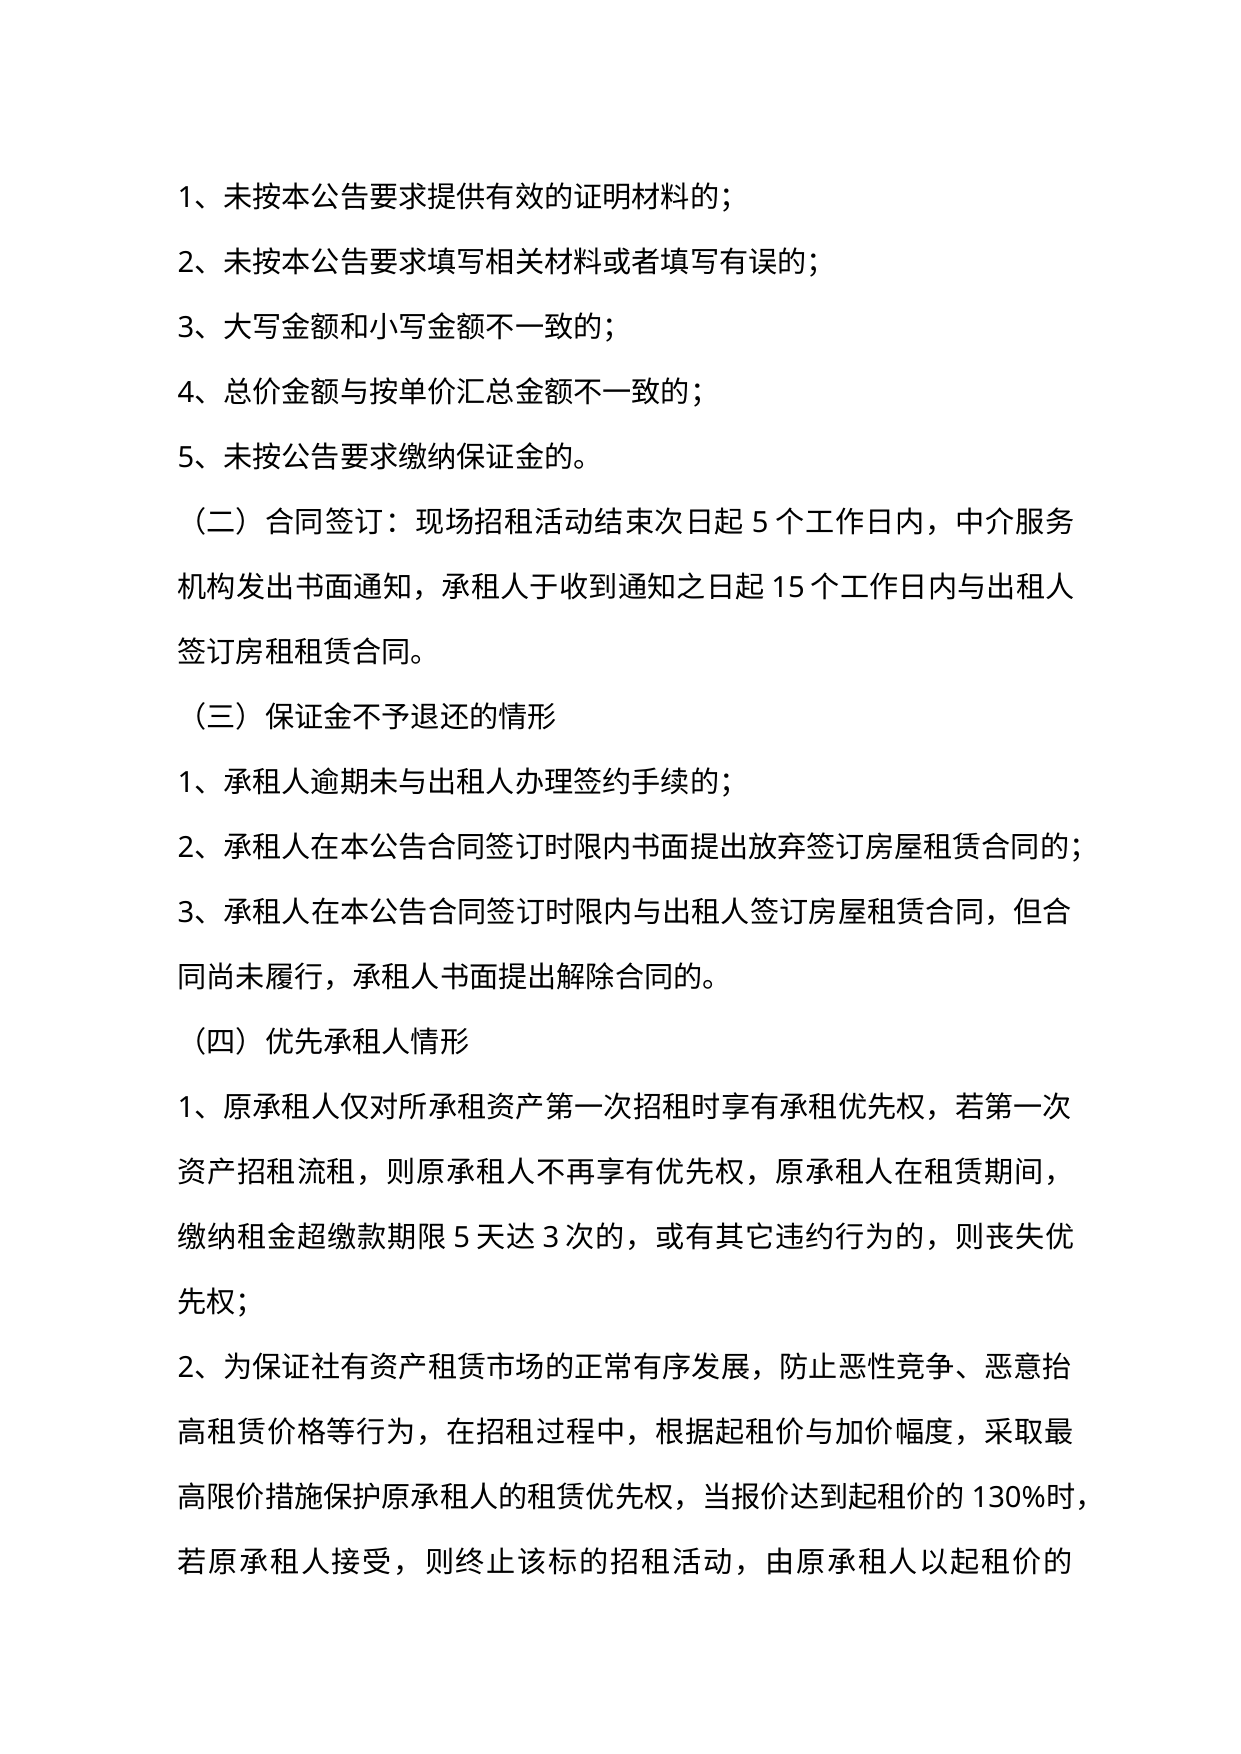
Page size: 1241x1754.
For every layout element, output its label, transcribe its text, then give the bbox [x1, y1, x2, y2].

text （四）优先承租人情形 [177, 1007, 1075, 1072]
list 5、未按公告要求缴纳保证金的。 [177, 422, 1075, 487]
list 2、未按本公告要求填写相关材料或者填写有误的； [177, 227, 1075, 292]
list 3、承租人在本公告合同签订时限内与出租人签订房屋租赁合同，但合同尚未履行，承租人书面提出解除合同的。 [177, 877, 1075, 1007]
list 2、承租人在本公告合同签订时限内书面提出放弃签订房屋租赁合同的； [177, 812, 1075, 877]
list 合同签订：现场招租活动结束次日起5个工作日内，中介服务机构发出书面通知，承租人于收到通知之日起15个工作日内与出租人签订房租租赁合同。 [177, 487, 1075, 682]
list 3、大写金额和小写金额不一致的； [177, 292, 1075, 357]
text 1、原承租人仅对所承租资产第一次招租时享有承租优先权，若第一次资产招租流租，则原承租人不再享有优先权，原承租人在租赁期间，缴纳租金超缴款期限5天达3次的，或有其它违约行为的，则丧失优先权； [177, 1072, 1075, 1332]
list 4、总价金额与按单价汇总金额不一致的； [177, 357, 1075, 422]
list 承租人逾期未与出租人办理签约手续的； [177, 747, 1075, 812]
list 1、未按本公告要求提供有效的证明材料的； [177, 162, 1075, 227]
list 保证金不予退还的情形 [177, 682, 1075, 747]
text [177, 1332, 1075, 1592]
